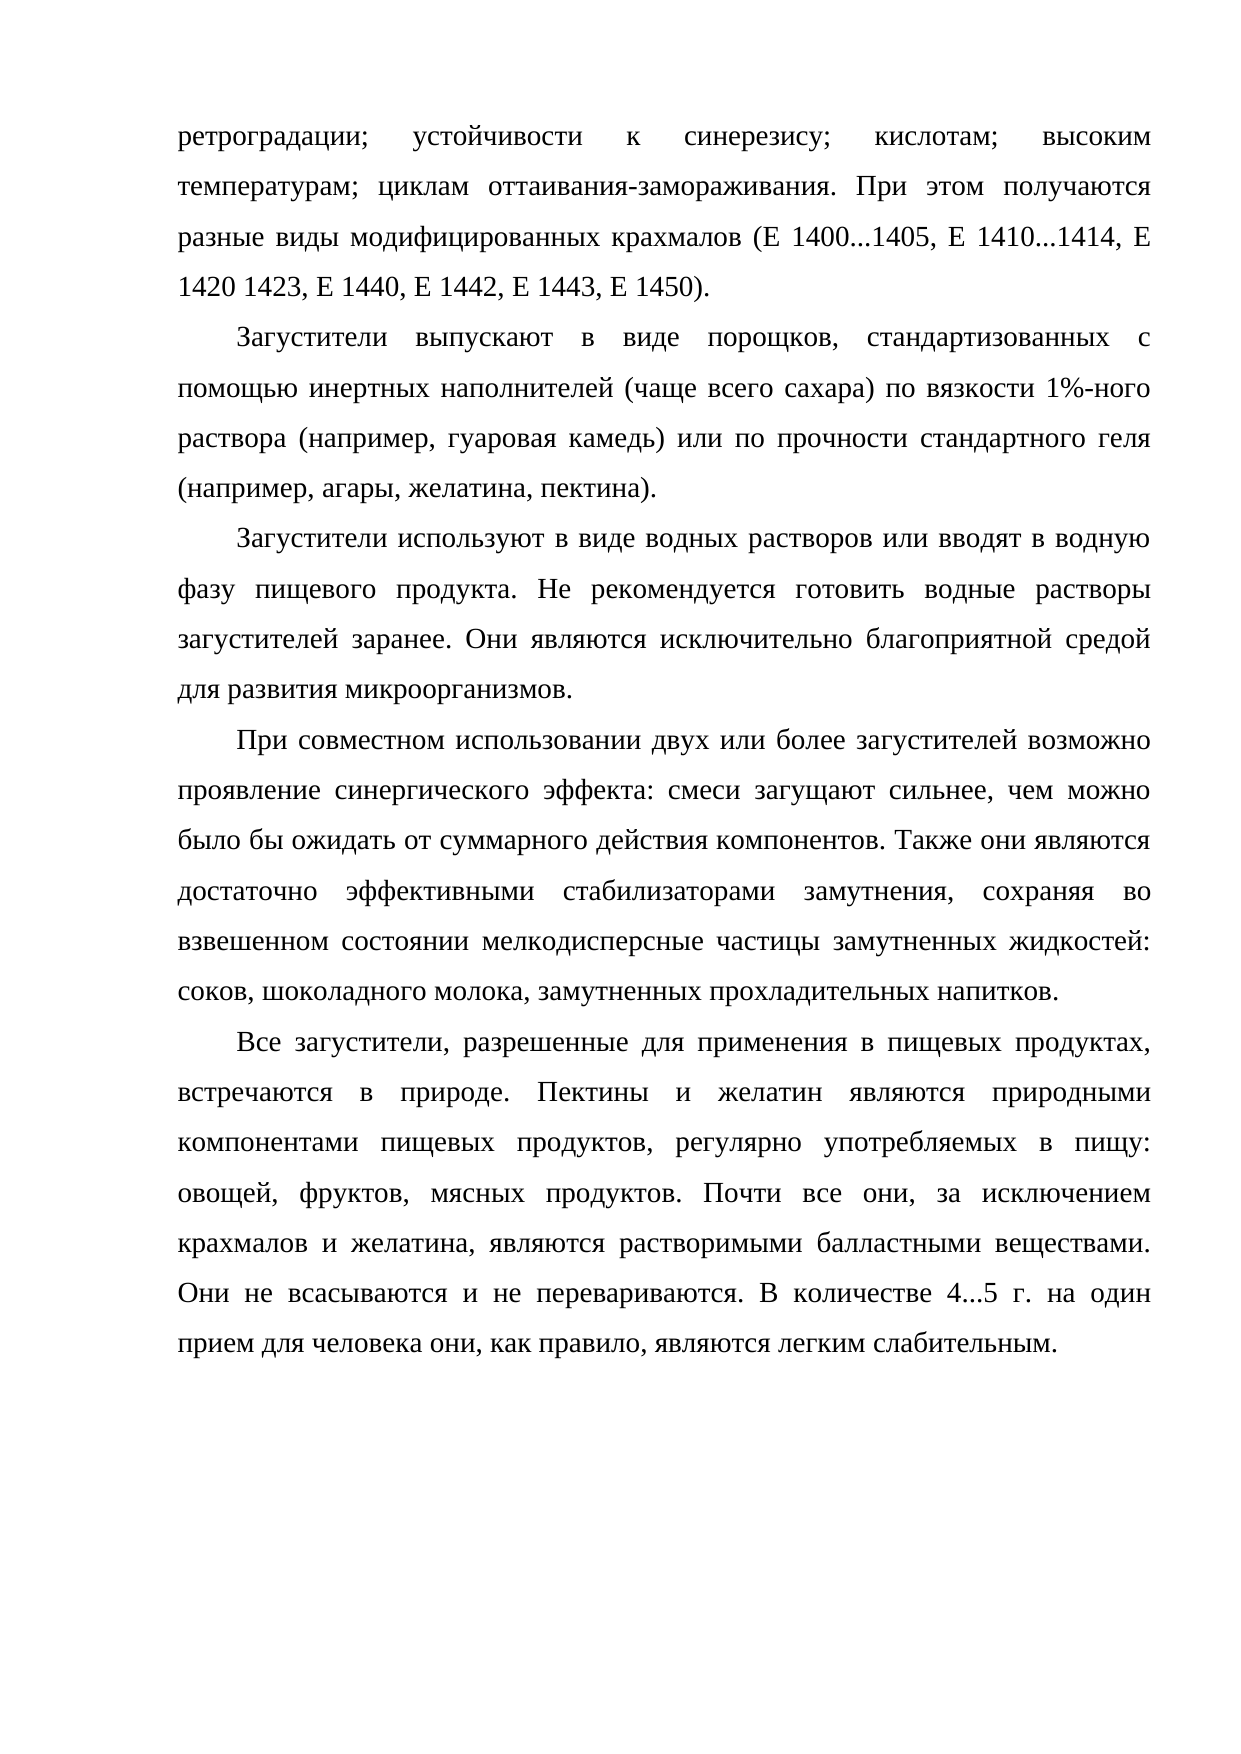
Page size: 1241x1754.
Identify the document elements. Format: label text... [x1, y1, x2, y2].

text Все загустители, разрешенные для применения в пищевых продуктах, встречаются в природе. Пектины и желатин являются природными компонентами пищевых продуктов, регулярно употребляемых в пищу: овощей, фруктов, мясных продуктов. Почти все они, за исключением крахмалов и желатина, являются растворимыми балластными веществами. Они не всасываются и не перевариваются. В количестве 4...5 г. на один прием для человека они, как правило, являются легким слабительным. [177, 1024, 1152, 1359]
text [177, 118, 1152, 303]
text Загустители выпускают в виде порощков, стандартизованных с помощью инертных наполнителей (чаще всего сахара) по вязкости 1%-ного раствора (например, гуаровая камедь) или по прочности стандартного геля (например, агары, желатина, пектина). [177, 319, 1152, 504]
text Загустители используют в виде водных растворов или вводят в водную фазу пищевого продукта. Не рекомендуется готовить водные растворы загустителей заранее. Они являются исключительно благоприятной средой для развития микроорганизмов. [177, 521, 1152, 705]
text При совместном использовании двух или более загустителей возможно проявление синергического эффекта: смеси загущают сильнее, чем можно было бы ожидать от суммарного действия компонентов. Также они являются достаточно эффективными стабилизаторами замутнения, сохраняя во взвешенном состоянии мелкодисперсные частицы замутненных жидкостей: соков, шоколадного молока, замутненных прохладительных напитков. [177, 722, 1152, 1007]
